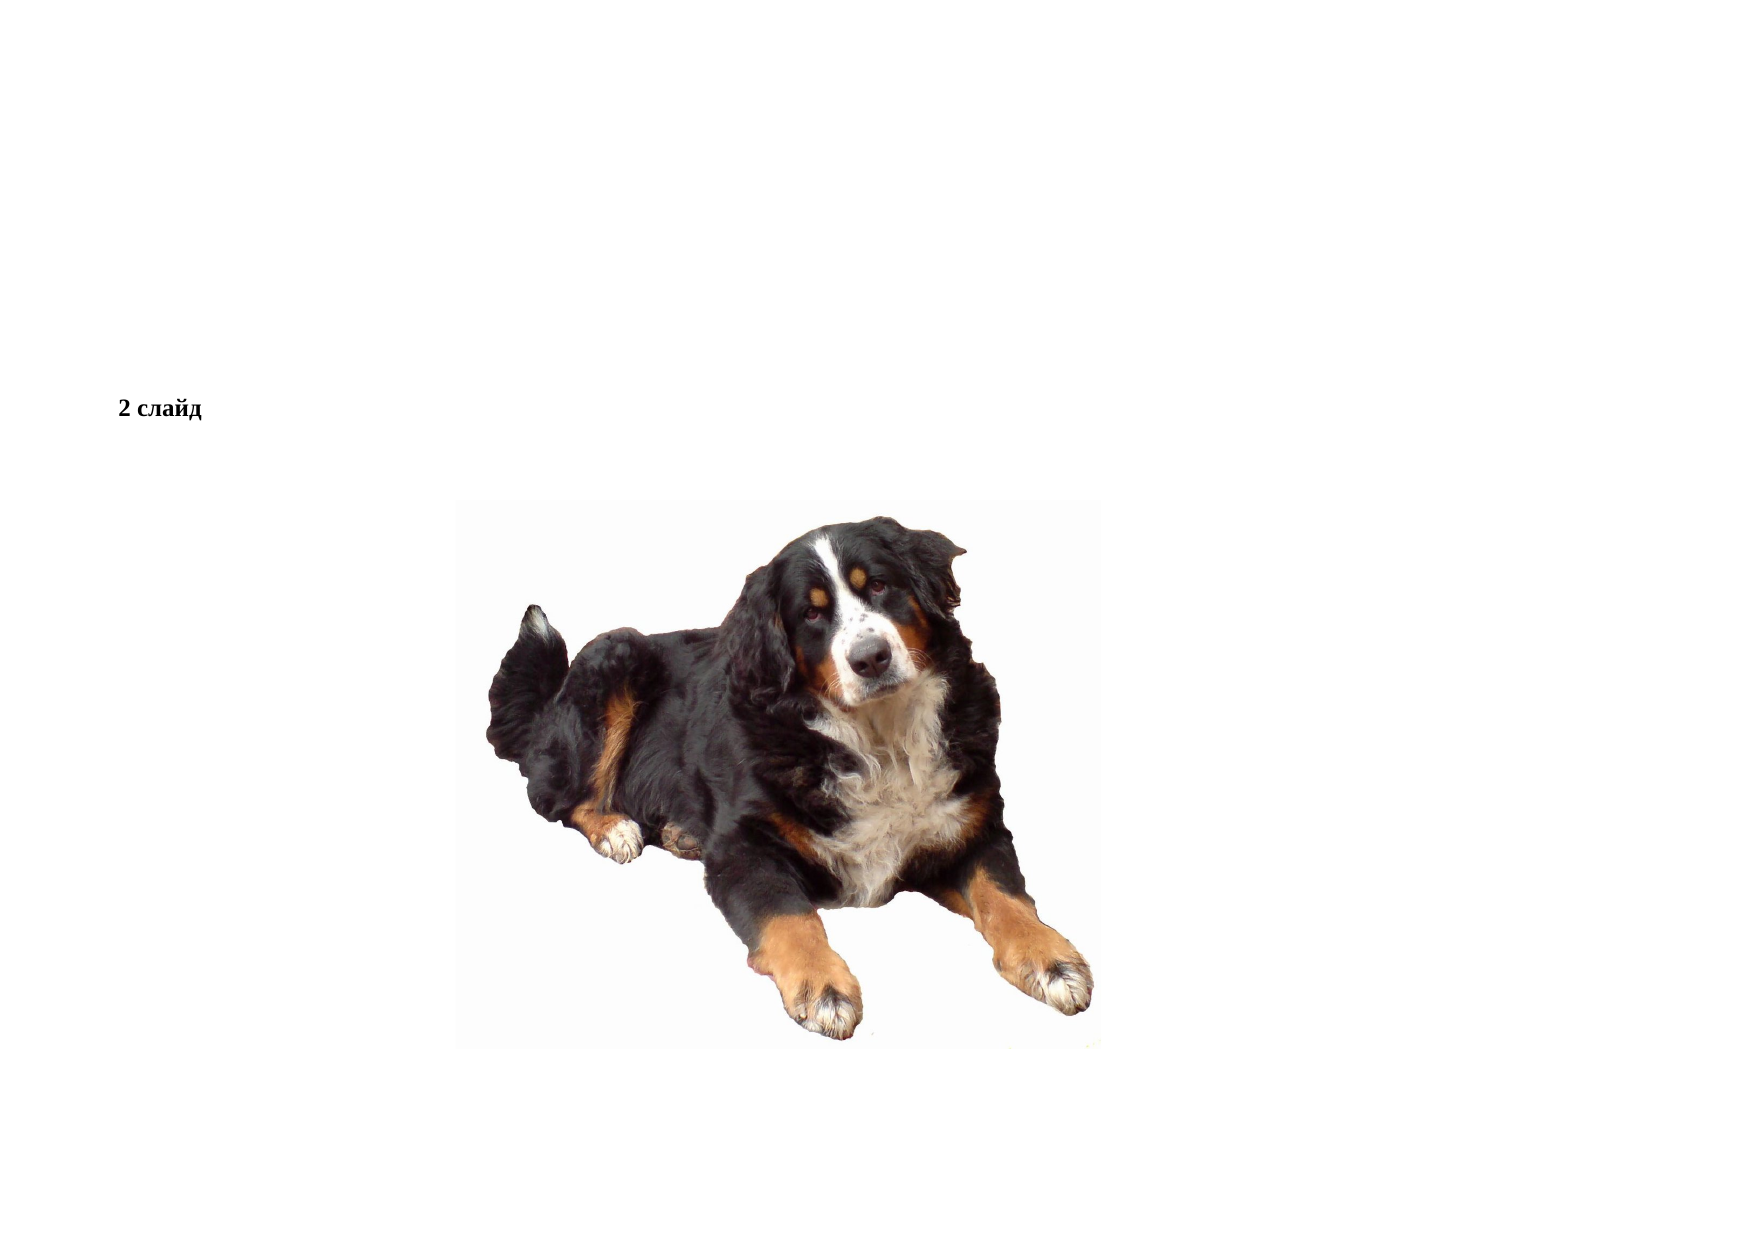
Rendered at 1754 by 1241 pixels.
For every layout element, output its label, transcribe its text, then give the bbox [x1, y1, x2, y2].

text 2 слайд [118, 393, 1636, 421]
picture [455, 500, 1102, 1049]
